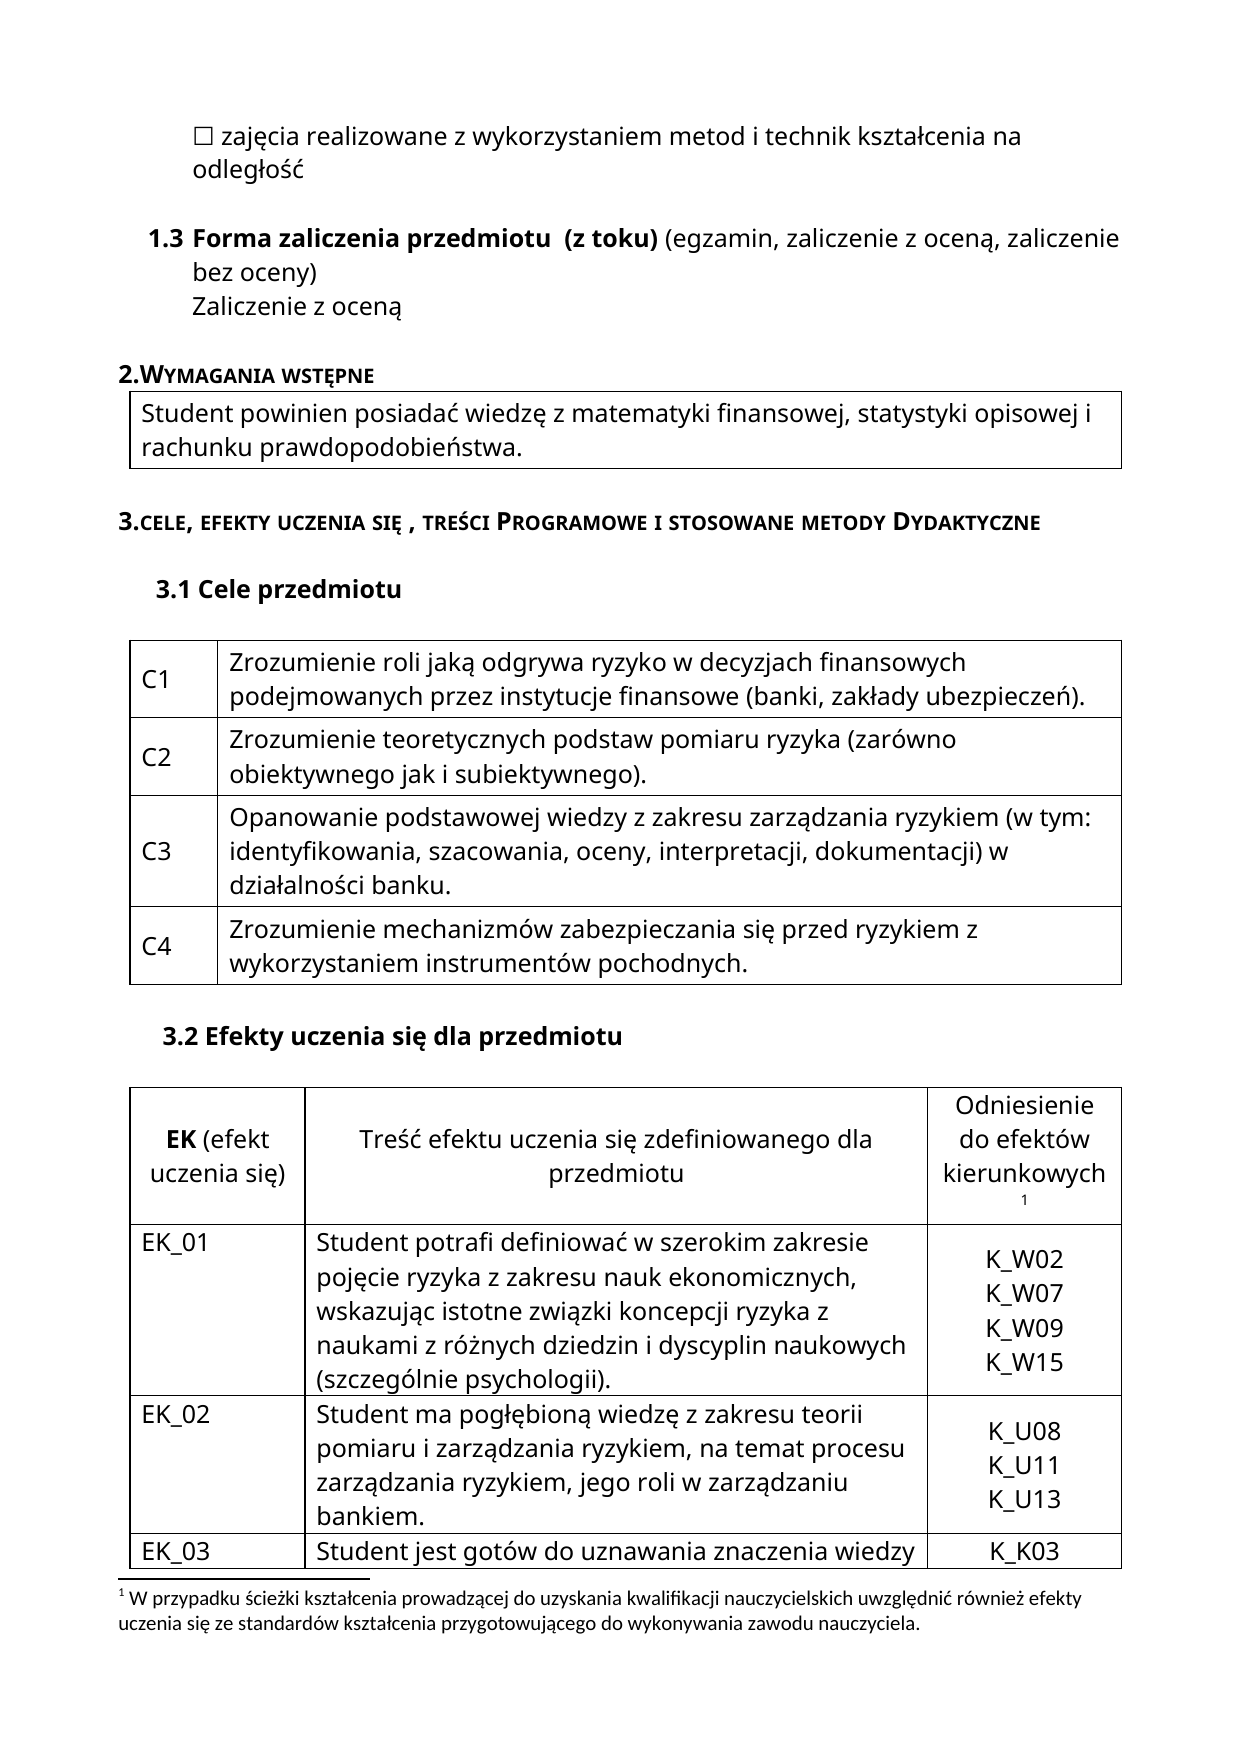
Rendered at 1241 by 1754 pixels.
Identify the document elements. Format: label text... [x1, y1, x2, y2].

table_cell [306, 1534, 927, 1568]
text 2.Wymagania wstępne [118, 357, 1122, 391]
table_cell Zrozumienie mechanizmów zabezpieczania się przed ryzykiem z wykorzystaniem instrumentów pochodnych. [218, 907, 1121, 983]
text 3.2 Efekty uczenia się dla przedmiotu [162, 1019, 1122, 1053]
table_header Odniesienie do efektów kierunkowych [928, 1088, 1121, 1224]
table_header Treść efektu uczenia się zdefiniowanego dla przedmiotu [306, 1088, 927, 1224]
table_cell C3 [131, 796, 217, 906]
table_cell K_K03 K_K05 K_K06 [928, 1534, 1121, 1568]
text 3.cele, efekty uczenia się , treści Programowe i stosowane metody Dydaktyczne [118, 503, 1122, 537]
text Zaliczenie z oceną [118, 288, 1122, 322]
table_cell Student potrafi definiować w szerokim zakresie pojęcie ryzyka z zakresu nauk ekonomicznych, wskazując istotne związki koncepcji ryzyka z naukami z różnych dziedzin i dyscyplin naukowych (szczególnie psychologii). [306, 1225, 927, 1395]
table_cell Opanowanie podstawowej wiedzy z zakresu zarządzania ryzykiem (w tym: identyfikowania, szacowania, oceny, interpretacji, dokumentacji) w działalności banku. [218, 796, 1121, 906]
table_cell Zrozumienie teoretycznych podstaw pomiaru ryzyka (zarówno obiektywnego jak i subiektywnego). [218, 718, 1121, 794]
table_cell K_W02 K_W07 K_W09 K_W15 [928, 1225, 1121, 1395]
table_header EK (efekt uczenia się) [131, 1088, 304, 1224]
table_cell EK_01 [131, 1225, 304, 1395]
table_header Zrozumienie roli jaką odgrywa ryzyko w decyzjach finansowych podejmowanych przez instytucje finansowe (banki, zakłady ubezpieczeń). [218, 641, 1121, 717]
table_cell Student ma pogłębioną wiedzę z zakresu teorii pomiaru i zarządzania ryzykiem, na temat procesu zarządzania ryzykiem, jego roli w zarządzaniu bankiem. [306, 1396, 927, 1533]
table_header Student powinien posiadać wiedzę z matematyki finansowej, statystyki opisowej i rachunku prawdopodobieństwa. [131, 392, 1121, 468]
table_cell K_U08 K_U11 K_U13 [928, 1396, 1121, 1533]
table_cell EK_02 [131, 1396, 304, 1533]
table_header C1 [131, 641, 217, 717]
text 1.3 Forma zaliczenia przedmiotu (z toku) (egzamin, zaliczenie z oceną, zaliczenie bez oceny) [148, 220, 1122, 288]
text ☐ zajęcia realizowane z wykorzystaniem metod i technik kształcenia na odległość [192, 118, 1122, 186]
table_cell C2 [131, 718, 217, 794]
table_cell EK_03 [131, 1534, 304, 1568]
text 3.1 Cele przedmiotu [156, 571, 1122, 605]
table_cell C4 [131, 907, 217, 983]
